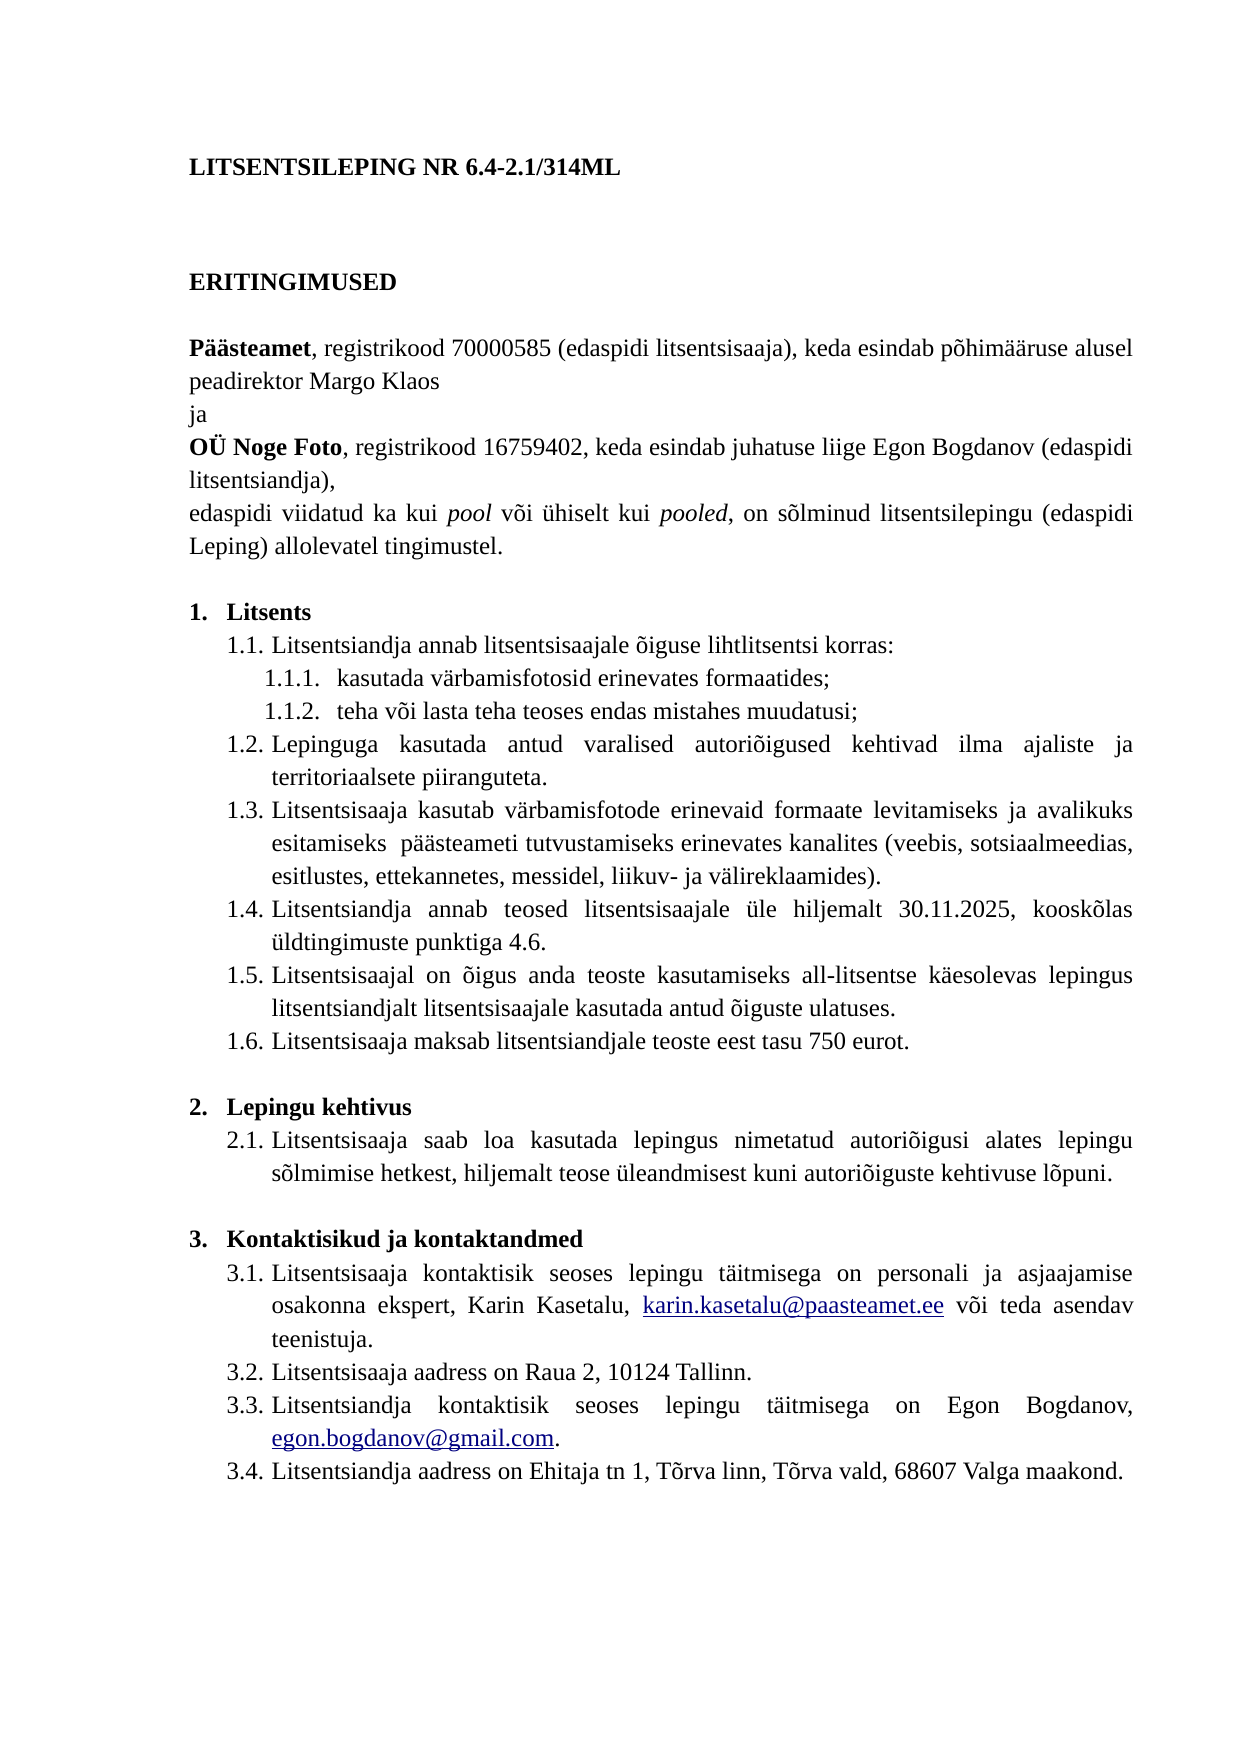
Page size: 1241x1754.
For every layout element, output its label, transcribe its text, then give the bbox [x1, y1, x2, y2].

list Litsentsisaajal on õigus anda teoste kasutamiseks all-litsentse käesolevas lepingus litsentsiandjalt litsentsisaajale kasutada antud õiguste ulatuses. [226, 960, 1134, 1022]
text Päästeamet, registrikood 70000585 (edaspidi litsentsisaaja), keda esindab põhimääruse alusel peadirektor Margo Klaos [189, 333, 1134, 395]
list Litsentsiandja annab litsentsisaajale õiguse lihtlitsentsi korras: [226, 630, 1134, 659]
text ja [189, 399, 1134, 428]
list Litsentsiandja aadress on Ehitaja tn 1, Tõrva linn, Tõrva vald, 68607 Valga maakond. [226, 1456, 1134, 1484]
text ERITINGIMUSED [189, 267, 1134, 296]
list Lepinguga kasutada antud varalised autoriõigused kehtivad ilma ajaliste ja territoriaalsete piiranguteta. [226, 729, 1134, 791]
list Litsentsiandja kontaktisik seoses lepingu täitmisega on Egon Bogdanov, egon.bogdanov@gmail.com. [226, 1390, 1134, 1451]
text LITSENTSILEPING NR 6.4-2.1/314ML [189, 152, 1134, 181]
list Litsents [189, 597, 1134, 626]
list Litsentsisaaja maksab litsentsiandjale teoste eest tasu 750 eurot. [226, 1026, 1134, 1055]
list Litsentsisaaja kasutab värbamisfotode erinevaid formaate levitamiseks ja avalikuks esitamiseks päästeameti tutvustamiseks erinevates kanalites (veebis, sotsiaalmeedias, esitlustes, ettekannetes, messidel, liikuv- ja välireklaamides). [226, 795, 1134, 890]
list Kontaktisikud ja kontaktandmed [189, 1224, 1134, 1253]
list Litsentsisaaja saab loa kasutada lepingus nimetatud autoriõigusi alates lepingu sõlmimise hetkest, hiljemalt teose üleandmisest kuni autoriõiguste kehtivuse lõpuni. [226, 1126, 1134, 1187]
list Litsentsiandja annab teosed litsentsisaajale üle hiljemalt 30.11.2025, kooskõlas üldtingimuste punktiga 4.7. [226, 894, 1134, 956]
list kasutada värbamisfotosid erinevates formaatides; [264, 663, 1134, 692]
text edaspidi viidatud ka kui pool või ühiselt kui pooled, on sõlminud litsentsilepingu (edaspidi Leping) allolevatel tingimustel. [189, 498, 1134, 560]
list teha või lasta teha teoses endas mistahes muudatusi; [264, 696, 1134, 725]
list Litsentsisaaja aadress on Raua 2, 10124 Tallinn. [226, 1357, 1134, 1385]
list Lepingu kehtivus [189, 1092, 1134, 1121]
list Litsentsisaaja kontaktisik seoses lepingu täitmisega on personali ja asjaajamise osakonna ekspert, Karin Kasetalu, karin.kasetalu@paasteamet.ee või teda asendav teenistuja. [226, 1258, 1134, 1352]
text OÜ Noge Foto, registrikood 16759402, keda esindab juhatuse liige Egon Bogdanov (edaspidi litsentsiandja), [189, 432, 1134, 494]
